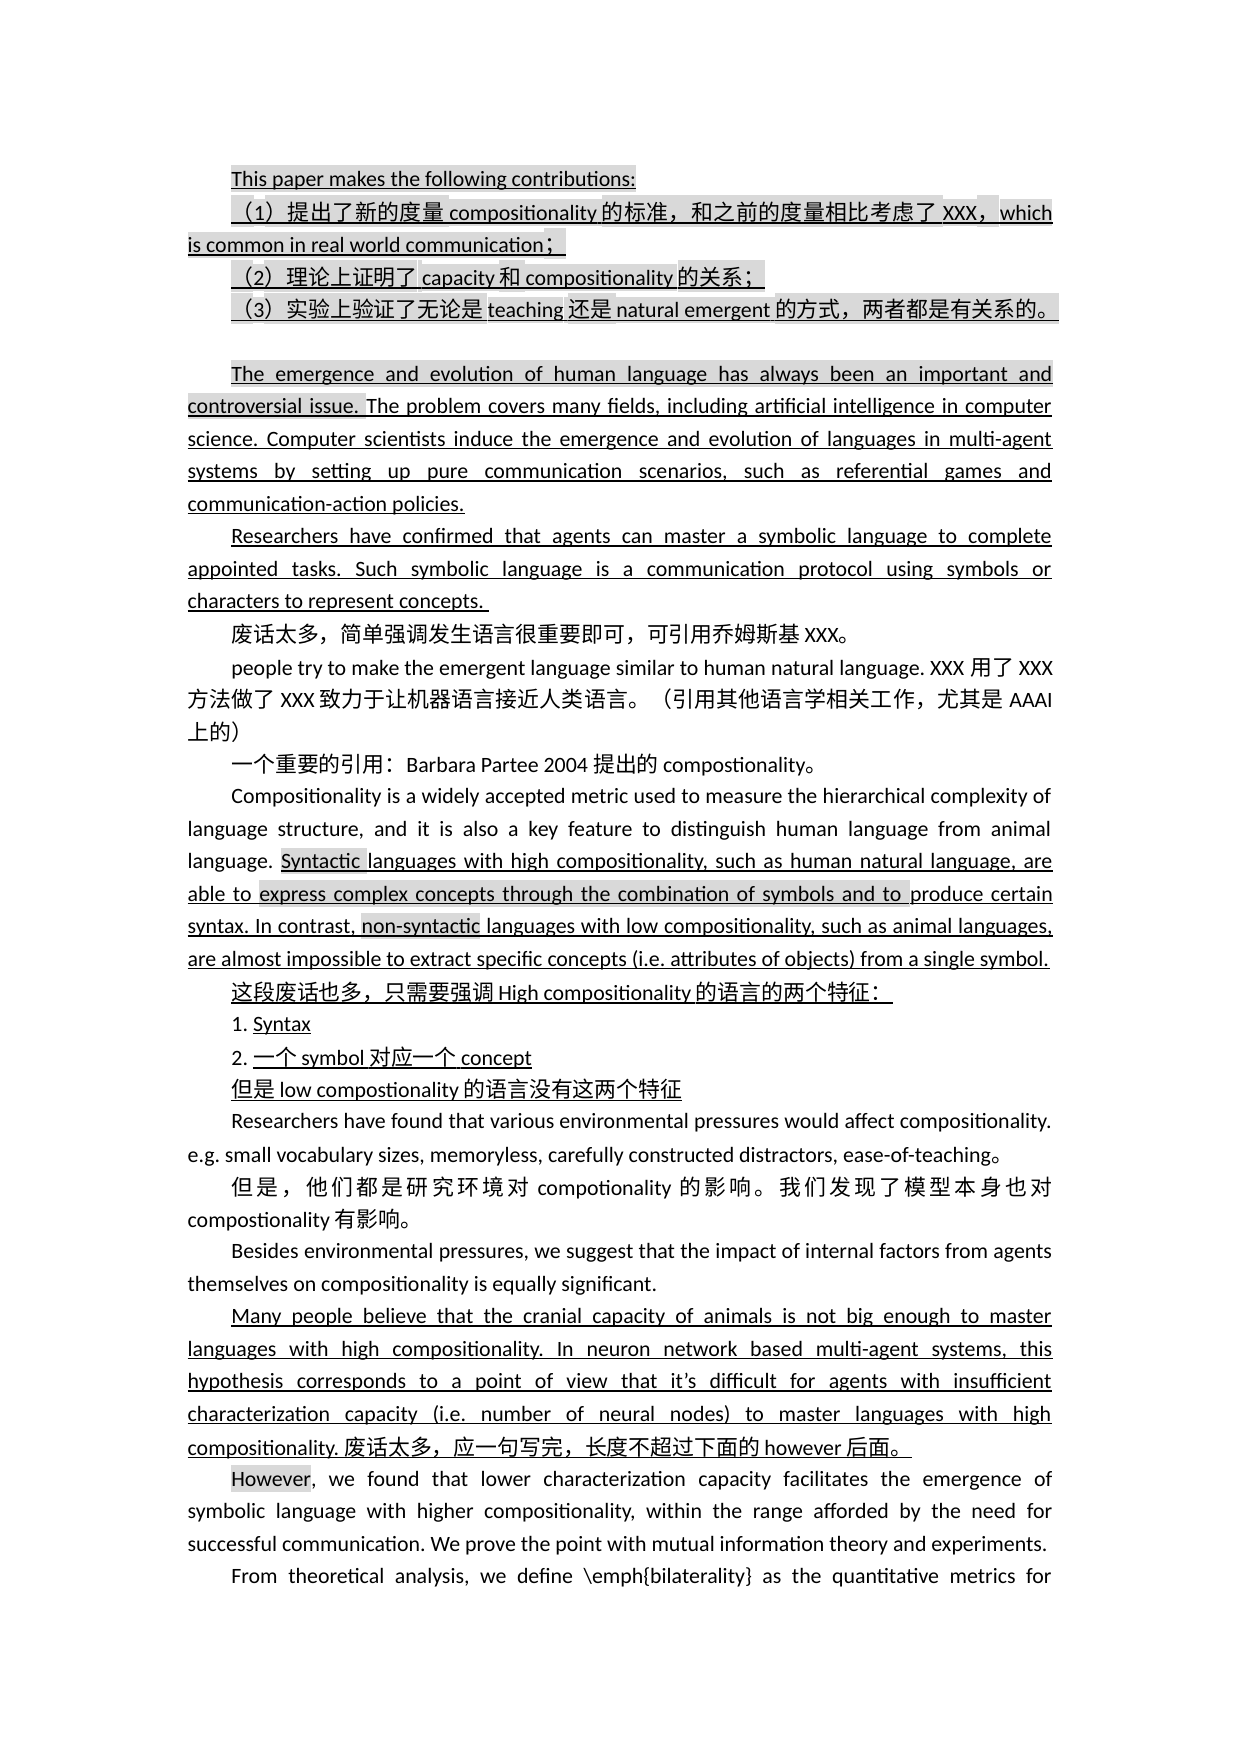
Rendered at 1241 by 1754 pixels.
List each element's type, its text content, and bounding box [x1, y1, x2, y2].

text 但是，他们都是研究环境对compotionality的影响。我们发现了模型本身也对compostionality有影响。 [187, 1169, 1053, 1234]
text （3）实验上验证了无论是teaching还是natural emergent的方式，两者都是有关系的。 [187, 292, 1053, 324]
text Many people believe that the cranial capacity of animals is not big enough to master languages with high compositionality. In neuron network based multi-agent systems, this hypothesis corresponds to a point of view that it’s difficult for agents with insufficient characterization capacity (i.e. number of neural nodes) to master languages with high compositionality. 废话太多，应一句写完，长度不超过下面的however后面。 [187, 1359, 1053, 1462]
list 一个symbol对应一个concept [187, 1039, 1053, 1072]
text Compositionality is a widely accepted metric used to measure the hierarchical complexity of language structure, and it is also a key feature to distinguish human language from animal language. Syntactic languages with high compositionality, such as human natural language, are able to express complex concepts through the combination of symbols and to produce certain syntax. In contrast, non-syntactic languages with low compositionality, such as animal languages, are almost impossible to extract specific concepts (i.e. attributes of objects) from a single symbol. [187, 779, 1053, 903]
text The emergence and evolution of human language has always been an important and controversial issue. The problem covers many fields, including artificial intelligence in computer science. Computer scientists induce the emergence and evolution of languages in multi-agent systems by setting up pure communication scenarios, such as referential games and communication-action policies. [187, 449, 1053, 519]
text However, we found that lower characterization capacity facilitates the emergence of symbolic language with higher compositionality, within the range afforded by the need for successful communication. We prove the point with mutual information theory and experiments. [187, 1462, 1053, 1559]
text 这段废话也多，只需要强调High compositionality的语言的两个特征： [187, 974, 1053, 1007]
text This paper makes the following contributions: [187, 162, 1053, 194]
list Syntax [187, 1007, 1053, 1039]
text Many people believe that the cranial capacity of animals is not big enough to master languages with high compositionality. In neuron network based multi-agent systems, this hypothesis corresponds to a point of view that it’s difficult for agents with insufficient characterization capacity (i.e. number of neural nodes) to master languages with high compositionality. 废话太多，应一句写完，长度不超过下面的however后面。 [187, 1299, 1053, 1358]
text 但是low compostionality的语言没有这两个特征 [187, 1072, 1053, 1104]
text The emergence and evolution of human language has always been an important and controversial issue. The problem covers many fields, including artificial intelligence in computer science. Computer scientists induce the emergence and evolution of languages in multi-agent systems by setting up pure communication scenarios, such as referential games and communication-action policies. [187, 357, 1053, 448]
text Besides environmental pressures, we suggest that the impact of internal factors from agents themselves on compositionality is equally significant. [187, 1234, 1053, 1299]
text 一个重要的引用：Barbara Partee 2004 提出的compostionality。 [187, 747, 1053, 779]
text 废话太多，简单强调发生语言很重要即可，可引用乔姆斯基XXX。 [187, 617, 1053, 649]
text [187, 1559, 1053, 1592]
text Researchers have confirmed that agents can master a symbolic language to complete appointed tasks. Such symbolic language is a communication protocol using symbols or characters to represent concepts. [187, 519, 1053, 617]
text （2）理论上证明了capacity和compositionality的关系； [187, 259, 1053, 292]
text （1）提出了新的度量compositionality的标准，和之前的度量相比考虑了XXX，which is common in real world communication； [187, 194, 1053, 259]
text people try to make the emergent language similar to human natural language. XXX用了XXX方法做了XXX致力于让机器语言接近人类语言。（引用其他语言学相关工作，尤其是AAAI上的） [187, 649, 1053, 747]
text Researchers have found that various environmental pressures would affect compositionality. e.g. small vocabulary sizes, memoryless, carefully constructed distractors, ease-of-teaching。 [187, 1104, 1053, 1169]
